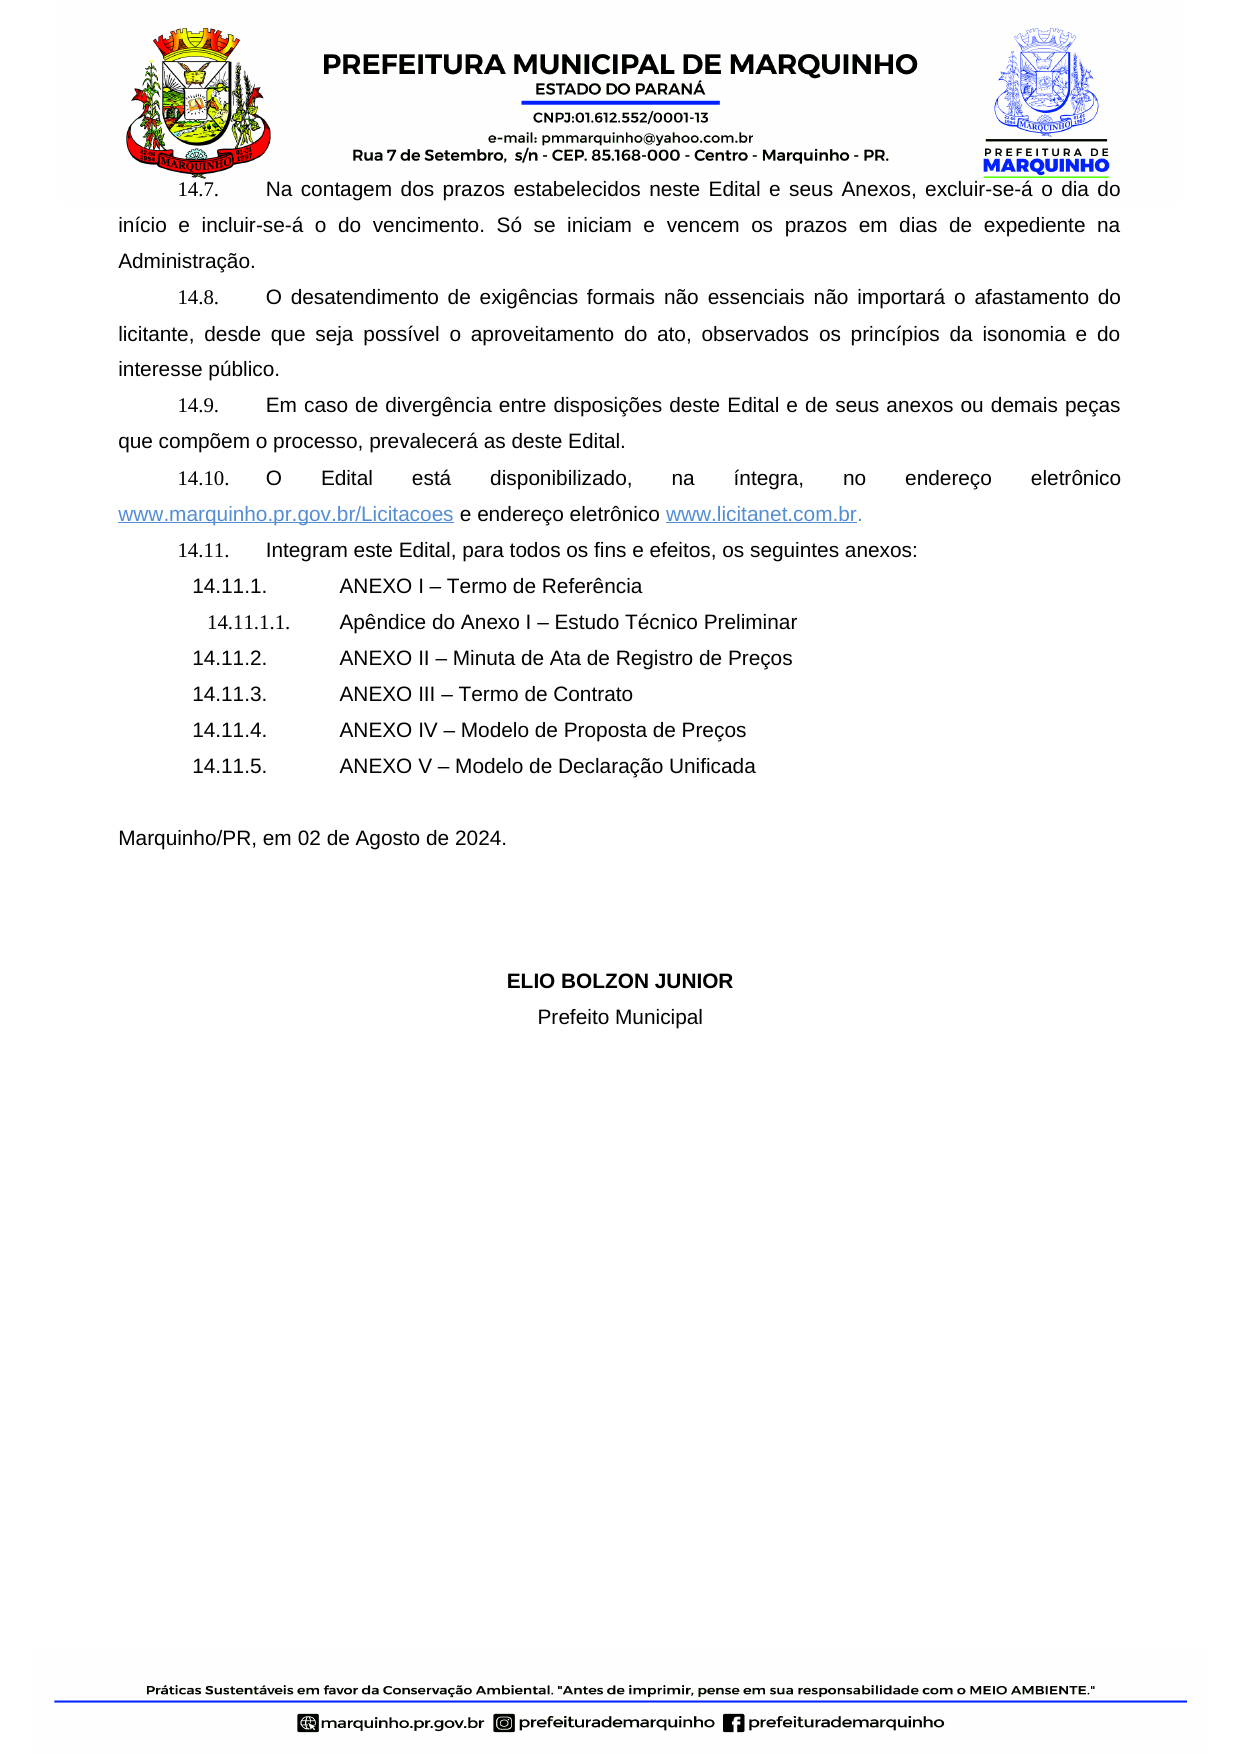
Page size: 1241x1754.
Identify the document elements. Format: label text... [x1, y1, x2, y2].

picture [60, 0, 1181, 203]
text O Edital está disponibilizado, na íntegra, no endereço eletrônico www.marquinho.pr.gov.br/Licitacoes e endereço eletrônico www.licitanet.com.br. [118, 465, 1122, 525]
text Integram este Edital, para todos os fins e efeitos, os seguintes anexos: [118, 537, 1122, 562]
text ANEXO V – Modelo de Declaração Unificada [118, 754, 1122, 778]
text ANEXO I – Termo de Referência [118, 574, 1122, 598]
text Marquinho/PR, em 02 de Agosto de 2024. [118, 826, 1122, 849]
text Em caso de divergência entre disposições deste Edital e de seus anexos ou demais peças que compõem o processo, prevalecerá as deste Edital. [118, 393, 1122, 453]
text O desatendimento de exigências formais não essenciais não importará o afastamento do licitante, desde que seja possível o aproveitamento do ato, observados os princípios da isonomia e do interesse público. [118, 285, 1122, 381]
text Prefeito Municipal [118, 1005, 1122, 1029]
text ANEXO III – Termo de Contrato [118, 682, 1122, 706]
text Apêndice do Anexo I – Estudo Técnico Preliminar [118, 609, 1122, 634]
text Na contagem dos prazos estabelecidos neste Edital e seus Anexos, excluir-se-á o dia do início e incluir-se-á o do vencimento. Só se iniciam e vencem os prazos em dias de expediente na Administração. [118, 177, 1122, 273]
text ANEXO IV – Modelo de Proposta de Preços [118, 718, 1122, 742]
picture [30, 1653, 1210, 1754]
text ANEXO II – Minuta de Ata de Registro de Preços [118, 646, 1122, 670]
text ELIO BOLZON JUNIOR [118, 969, 1122, 993]
